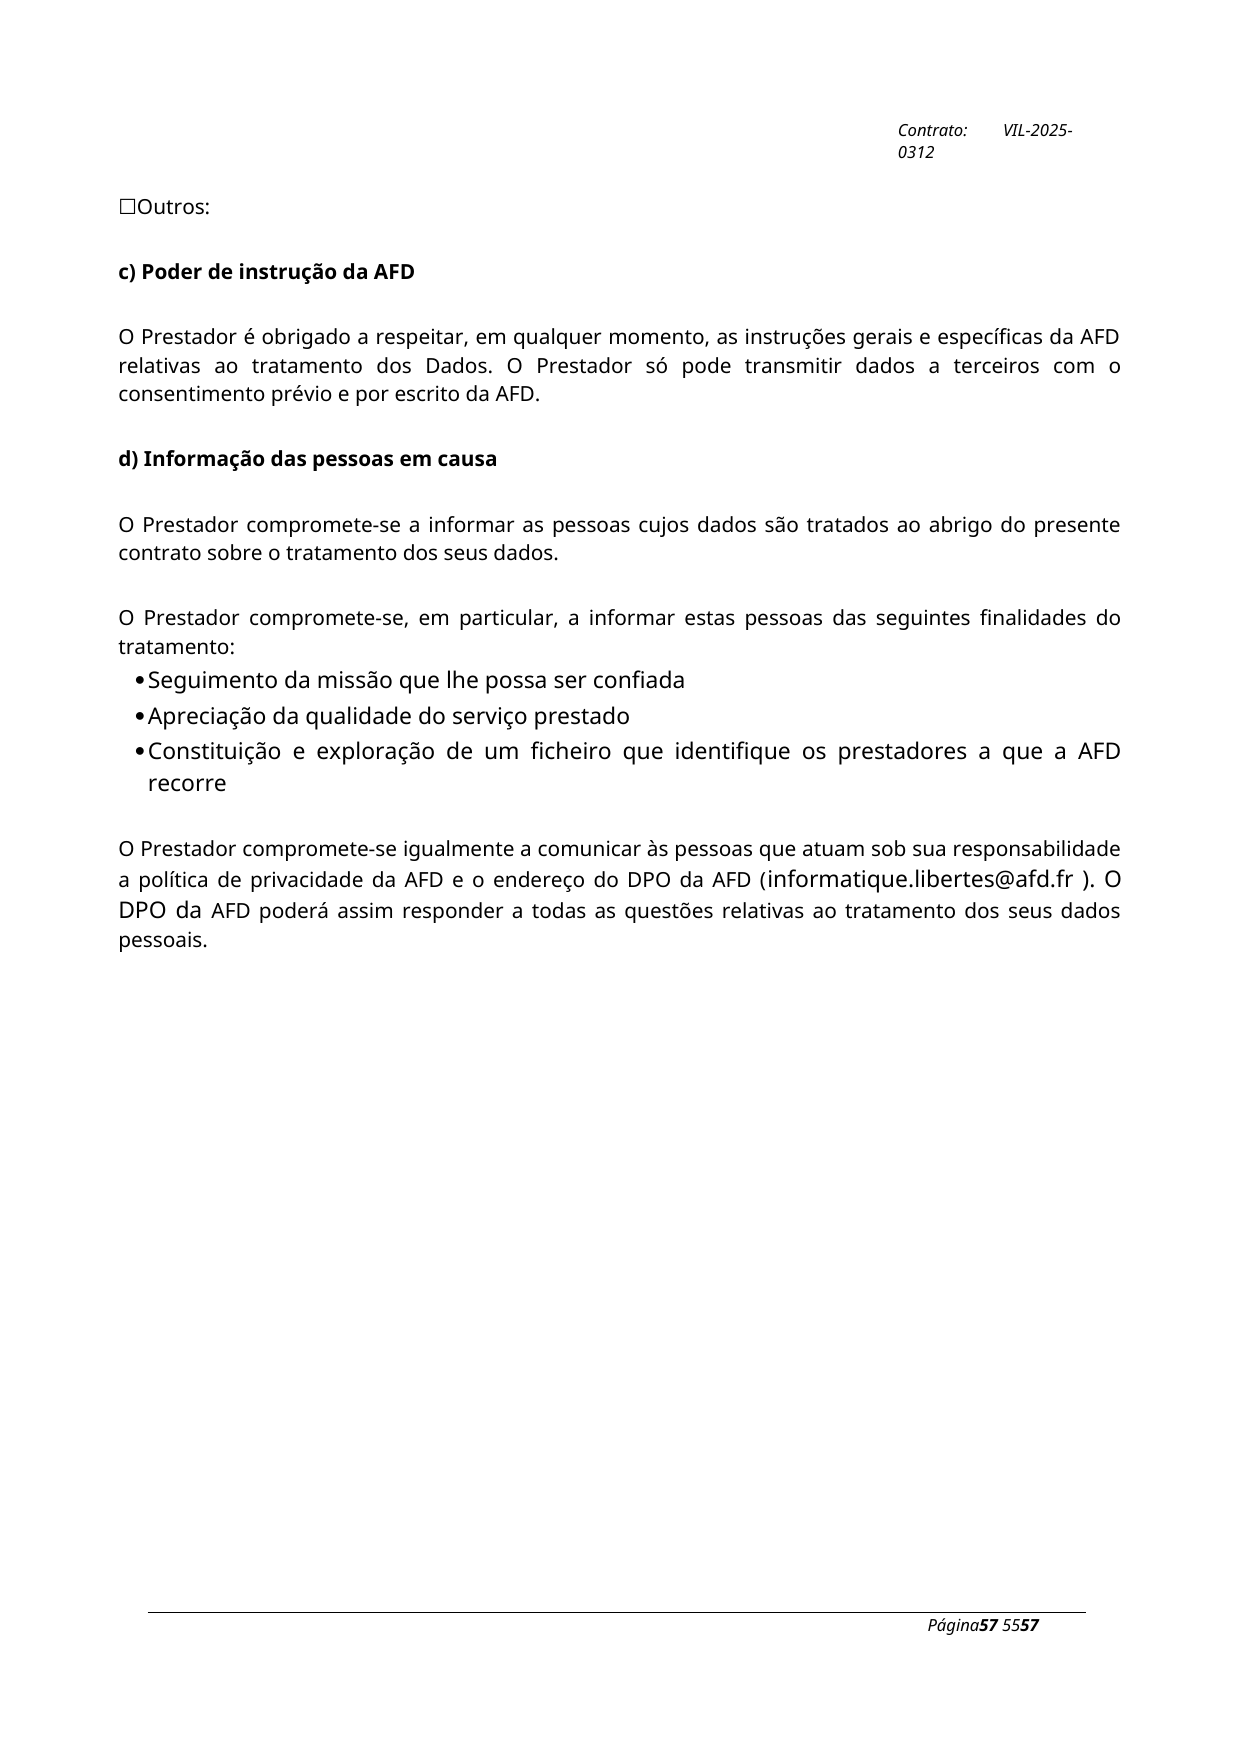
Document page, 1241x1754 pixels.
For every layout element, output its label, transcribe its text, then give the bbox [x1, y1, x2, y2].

text d) Informação das pessoas em causa [118, 444, 1122, 473]
text O Prestador compromete-se igualmente a comunicar às pessoas que atuam sob sua responsabilidade a política de privacidade da AFD e o endereço do DPO da AFD (informatique.libertes@afd.fr ). O DPO da AFD poderá assim responder a todas as questões relativas ao tratamento dos seus dados pessoais. [118, 834, 1122, 954]
text c) Poder de instrução da AFD [118, 257, 1122, 286]
text O Prestador compromete-se a informar as pessoas cujos dados são tratados ao abrigo do presente contrato sobre o tratamento dos seus dados. [118, 510, 1122, 567]
list Apreciação da qualidade do serviço prestado [136, 700, 1122, 731]
list Constituição e exploração de um ficheiro que identifique os prestadores a que a AFD recorre [136, 735, 1122, 798]
text O Prestador é obrigado a respeitar, em qualquer momento, as instruções gerais e específicas da AFD relativas ao tratamento dos Dados. O Prestador só pode transmitir dados a terceiros com o consentimento prévio e por escrito da AFD. [118, 322, 1122, 408]
text O Prestador compromete-se, em particular, a informar estas pessoas das seguintes finalidades do tratamento: [118, 603, 1122, 660]
list Seguimento da missão que lhe possa ser confiada [136, 664, 1122, 696]
text ☐Outros: [118, 192, 1122, 220]
